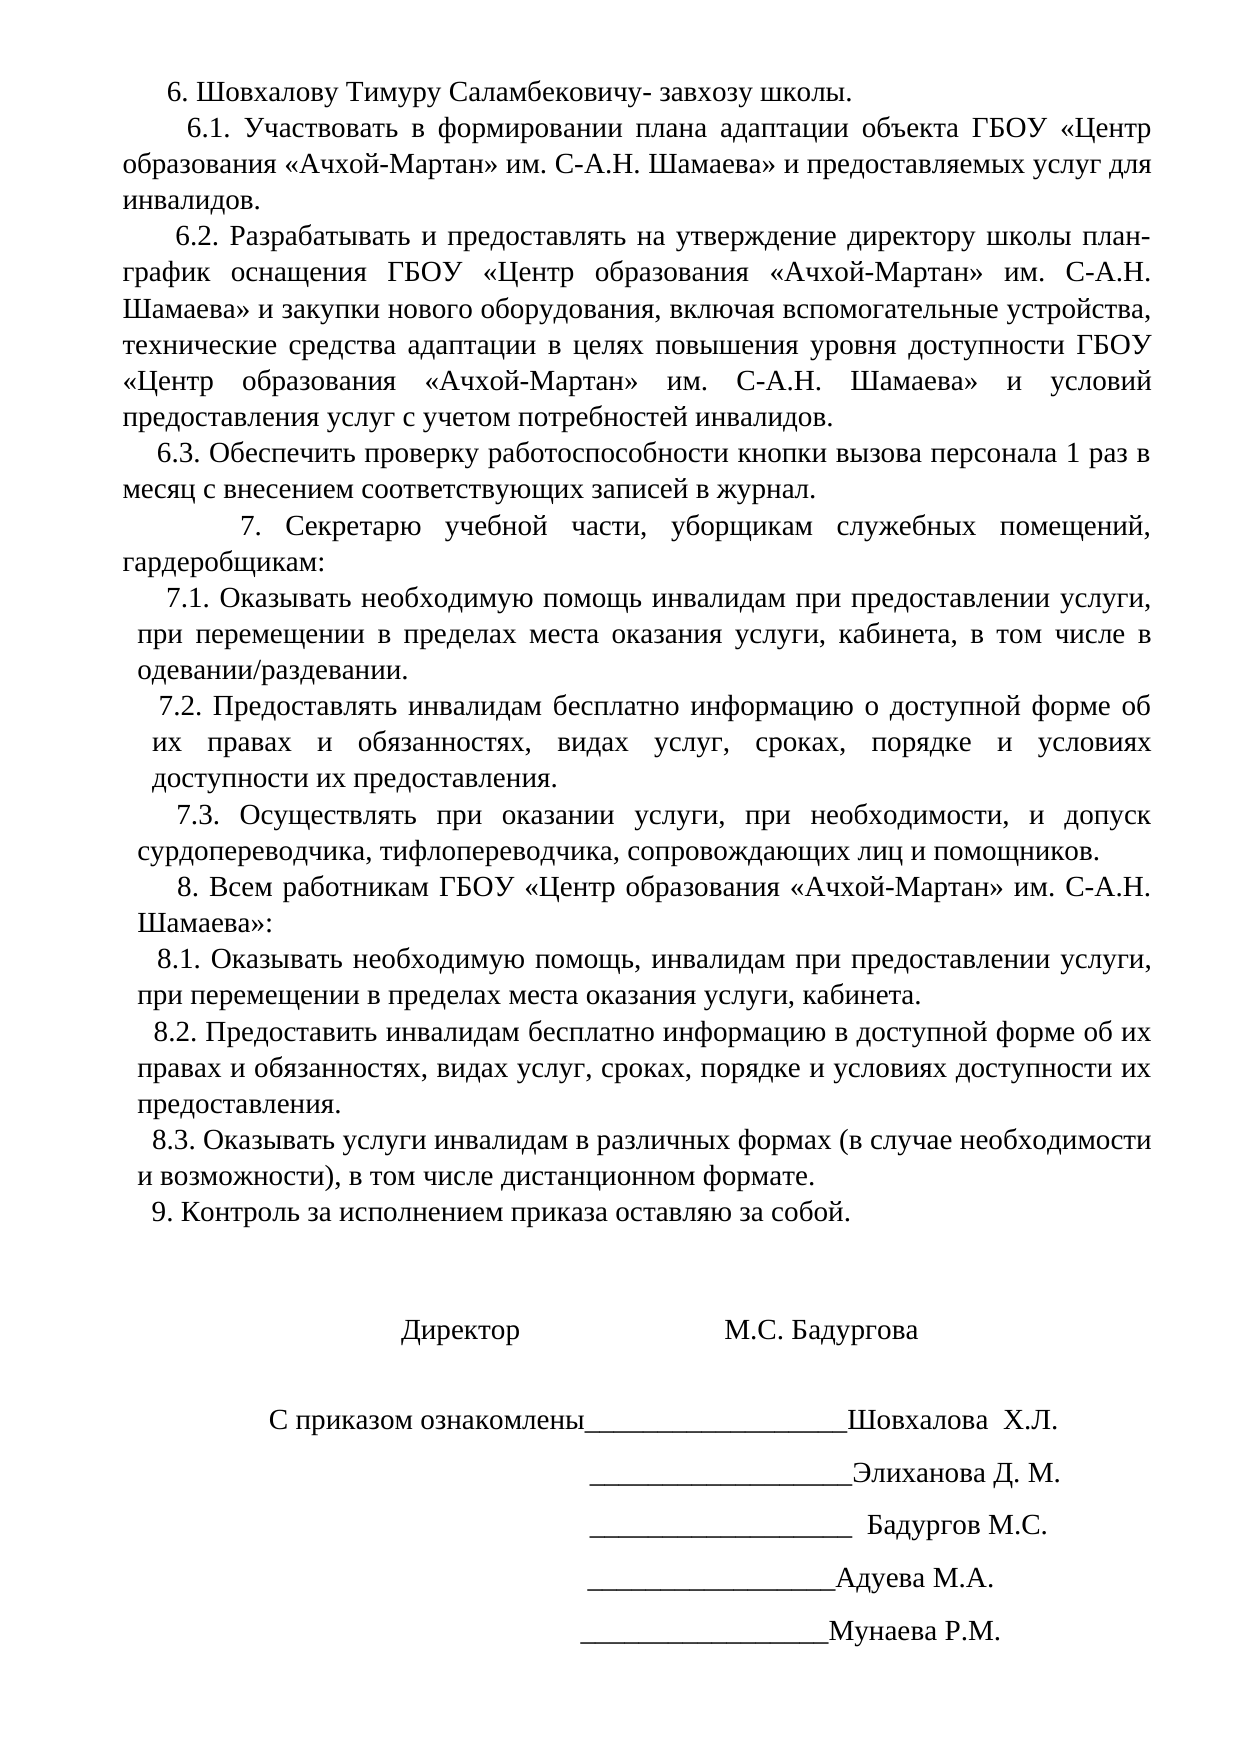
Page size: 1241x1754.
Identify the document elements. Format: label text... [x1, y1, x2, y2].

text 7.3. Осуществлять при оказании услуги, при необходимости, и допуск сурдопереводчика, тифлопереводчика, сопровождающих лиц и помощников. [137, 797, 1152, 866]
text 7. Секретарю учебной части, уборщикам служебных помещений, гардеробщикам: [122, 508, 1152, 577]
text _________________Мунаева Р.М. [167, 1613, 1152, 1647]
text 8. Всем работникам ГБОУ «Центр образования «Ачхой-Мартан» им. С-А.Н. Шамаева»: [137, 869, 1152, 939]
text 6.2. Разрабатывать и предоставлять на утверждение директору школы план-график оснащения ГБОУ «Центр образования «Ачхой-Мартан» им. С-А.Н. Шамаева» и закупки нового оборудования, включая вспомогательные устройства, технические средства адаптации в целях повышения уровня доступности ГБОУ «Центр образования «Ачхой-Мартан» им. С-А.Н. Шамаева» и условий предоставления услуг с учетом потребностей инвалидов. [122, 218, 1152, 433]
text 8.3. Оказывать услуги инвалидам в различных формах (в случае необходимости и возможности), в том числе дистанционном формате. [137, 1122, 1152, 1192]
text 7.2. Предоставлять инвалидам бесплатно информацию о доступной форме об их правах и обязанностях, видах услуг, сроках, порядке и условиях доступности их предоставления. [137, 688, 1152, 794]
text __________________ Бадургов М.С. [167, 1507, 1152, 1541]
text _________________Адуева М.А. [167, 1560, 1152, 1594]
text 7.1. Оказывать необходимую помощь инвалидам при предоставлении услуги, при перемещении в пределах места оказания услуги, кабинета, в том числе в одевании/раздевании. [137, 580, 1152, 686]
text Директор М.С. Бадургова [167, 1312, 1152, 1345]
text С приказом ознакомлены__________________Шовхалова Х.Л. [167, 1402, 1152, 1435]
text 8.2. Предоставить инвалидам бесплатно информацию в доступной форме об их правах и обязанностях, видах услуг, сроках, порядке и условиях доступности их предоставления. [137, 1014, 1152, 1119]
text 9. Контроль за исполнением приказа оставляю за собой. [122, 1194, 1152, 1228]
text 6.1. Участвовать в формировании плана адаптации объекта ГБОУ «Центр образования «Ачхой-Мартан» им. С-А.Н. Шамаева» и предоставляемых услуг для инвалидов. [122, 110, 1152, 216]
text __________________Элиханова Д. М. [167, 1455, 1152, 1488]
text 6.3. Обеспечить проверку работоспособности кнопки вызова персонала 1 раз в месяц с внесением соответствующих записей в журнал. [122, 435, 1152, 505]
text 6. Шовхалову Тимуру Саламбековичу- завхозу школы. [122, 74, 1152, 107]
text 8.1. Оказывать необходимую помощь, инвалидам при предоставлении услуги, при перемещении в пределах места оказания услуги, кабинета. [137, 941, 1152, 1011]
